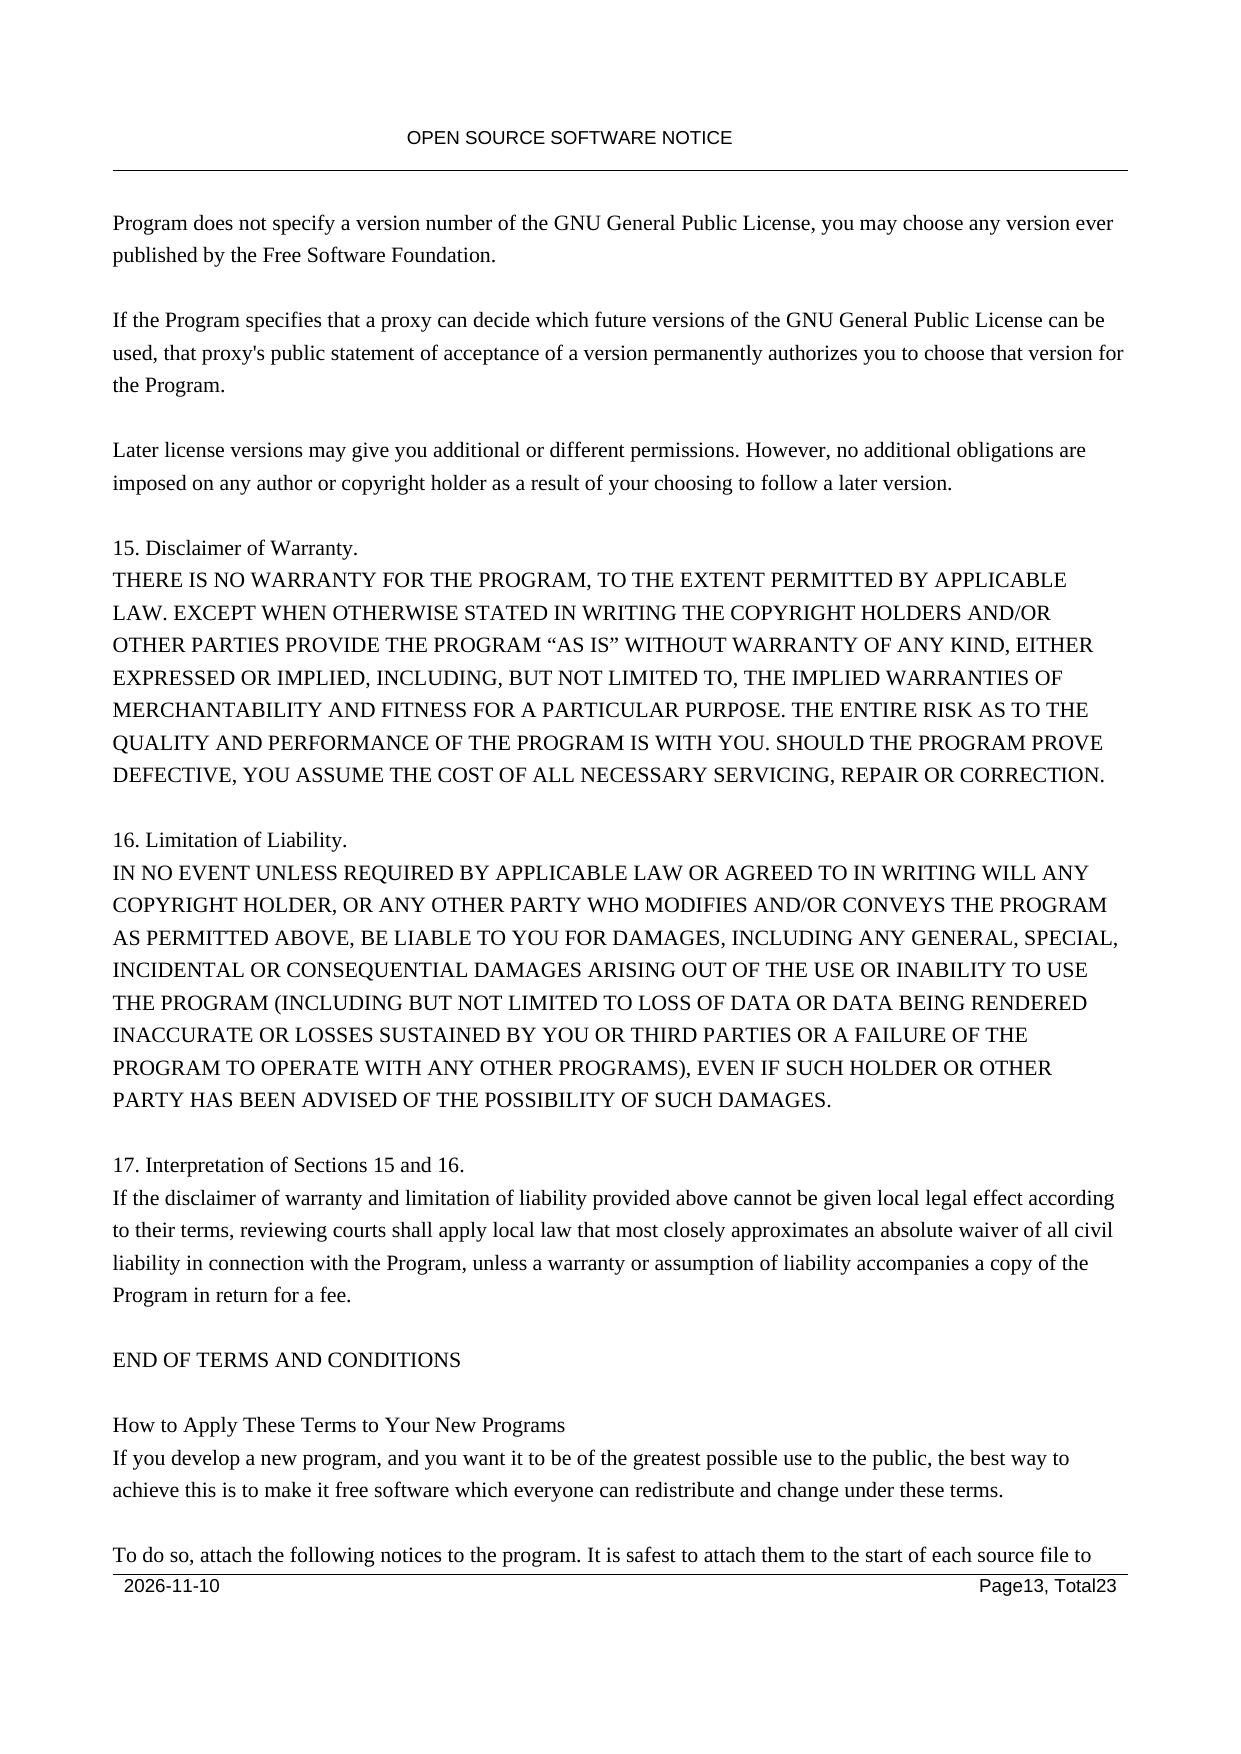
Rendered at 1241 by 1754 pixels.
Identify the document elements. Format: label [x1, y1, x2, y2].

text [112, 206, 1128, 1571]
